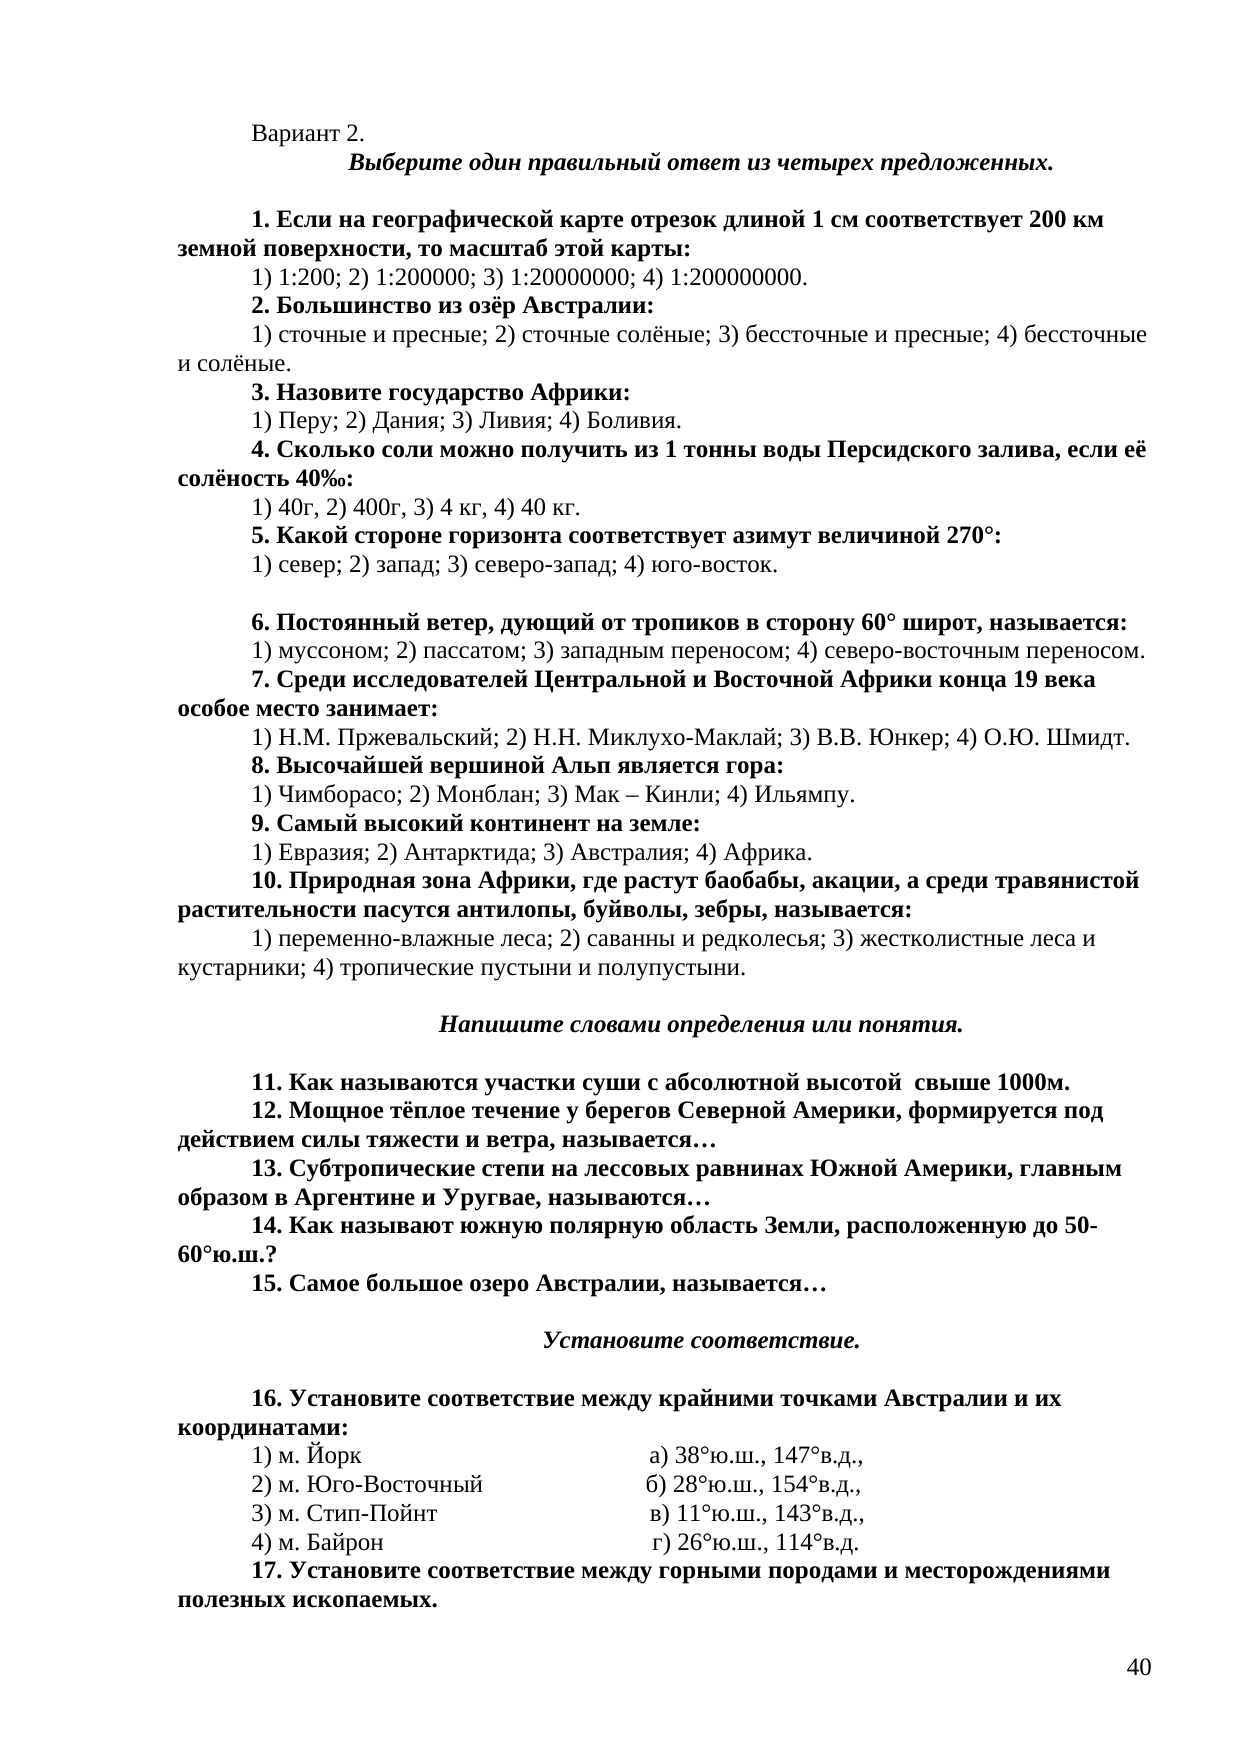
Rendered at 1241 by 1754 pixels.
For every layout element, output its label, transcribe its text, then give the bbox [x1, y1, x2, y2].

text 3) м. Стип-Пойнт в) 11°ю.ш., 143°в.д., [177, 1498, 1152, 1527]
text 9. Самый высокий континент на земле: [177, 808, 1152, 837]
text 15. Самое большое озеро Австралии, называется… [177, 1268, 1152, 1297]
text 4) м. Байрон г) 26°ю.ш., 114°в.д. [177, 1527, 1152, 1556]
text 5. Какой стороне горизонта соответствует азимут величиной 270°: [177, 521, 1152, 549]
text 1) сточные и пресные; 2) сточные солёные; 3) бессточные и пресные; 4) бессточные и солёные. [177, 319, 1152, 377]
text 12. Мощное тёплое течение у берегов Северной Америки, формируется под действием силы тяжести и ветра, называется… [177, 1096, 1152, 1153]
text 6. Постоянный ветер, дующий от тропиков в сторону 60° широт, называется: [177, 607, 1152, 636]
text 10. Природная зона Африки, где растут баобабы, акации, а среди травянистой растительности пасутся антилопы, буйволы, зебры, называется: [177, 866, 1152, 923]
text 13. Субтропические степи на лессовых равнинах Южной Америки, главным образом в Аргентине и Уругвае, называются… [177, 1153, 1152, 1211]
text Выберите один правильный ответ из четырех предложенных. [177, 147, 1152, 176]
text 11. Как называются участки суши с абсолютной высотой свыше 1000м. [177, 1067, 1152, 1096]
text 4. Сколько соли можно получить из 1 тонны воды Персидского залива, если её солёность 40‰: [177, 434, 1152, 492]
text 2. Большинство из озёр Австралии: [177, 291, 1152, 319]
text 17. Установите соответствие между горными породами и месторождениями полезных ископаемых. [177, 1556, 1152, 1613]
text 1) Евразия; 2) Антарктида; 3) Австралия; 4) Африка. [177, 837, 1152, 866]
text 1) 40г, 2) 400г, 3) , 4) . [177, 492, 1152, 521]
text 3. Назовите государство Африки: [177, 377, 1152, 406]
text 1) Н.М. Пржевальский; 2) Н.Н. Миклухо-Маклай; 3) В.В. Юнкер; 4) О.Ю. Шмидт. [177, 722, 1152, 751]
text 14. Как называют южную полярную область Земли, расположенную до 50-60°ю.ш.? [177, 1211, 1152, 1268]
text 1) переменно-влажные леса; 2) саванны и редколесья; 3) жестколистные леса и кустарники; 4) тропические пустыни и полупустыни. [177, 923, 1152, 981]
text 1) север; 2) запад; 3) северо-запад; 4) юго-восток. [177, 549, 1152, 578]
text 1) муссоном; 2) пассатом; 3) западным переносом; 4) северо-восточным переносом. [177, 636, 1152, 664]
text Вариант 2. [177, 118, 1152, 147]
text 1) м. Йорк а) 38°ю.ш., 147°в.д., [177, 1441, 1152, 1469]
text 1) Перу; 2) Дания; 3) Ливия; 4) Боливия. [177, 406, 1152, 434]
text 16. Установите соответствие между крайними точками Австралии и их координатами: [177, 1383, 1152, 1441]
text Напишите словами определения или понятия. [177, 1009, 1152, 1038]
text 1. Если на географической карте отрезок длиной соответствует земной поверхности, то масштаб этой карты: [177, 204, 1152, 262]
text 8. Высочайшей вершиной Альп является гора: [177, 751, 1152, 779]
text 2) м. Юго-Восточный б) 28°ю.ш., 154°в.д., [177, 1469, 1152, 1498]
text 1) 1:200; 2) 1:200000; 3) 1:20000000; 4) 1:200000000. [177, 262, 1152, 291]
text 7. Среди исследователей Центральной и Восточной Африки конца 19 века особое место занимает: [177, 664, 1152, 722]
text 1) Чимборасо; 2) Монблан; 3) Мак – Кинли; 4) Ильямпу. [177, 779, 1152, 808]
text Установите соответствие. [177, 1326, 1152, 1354]
